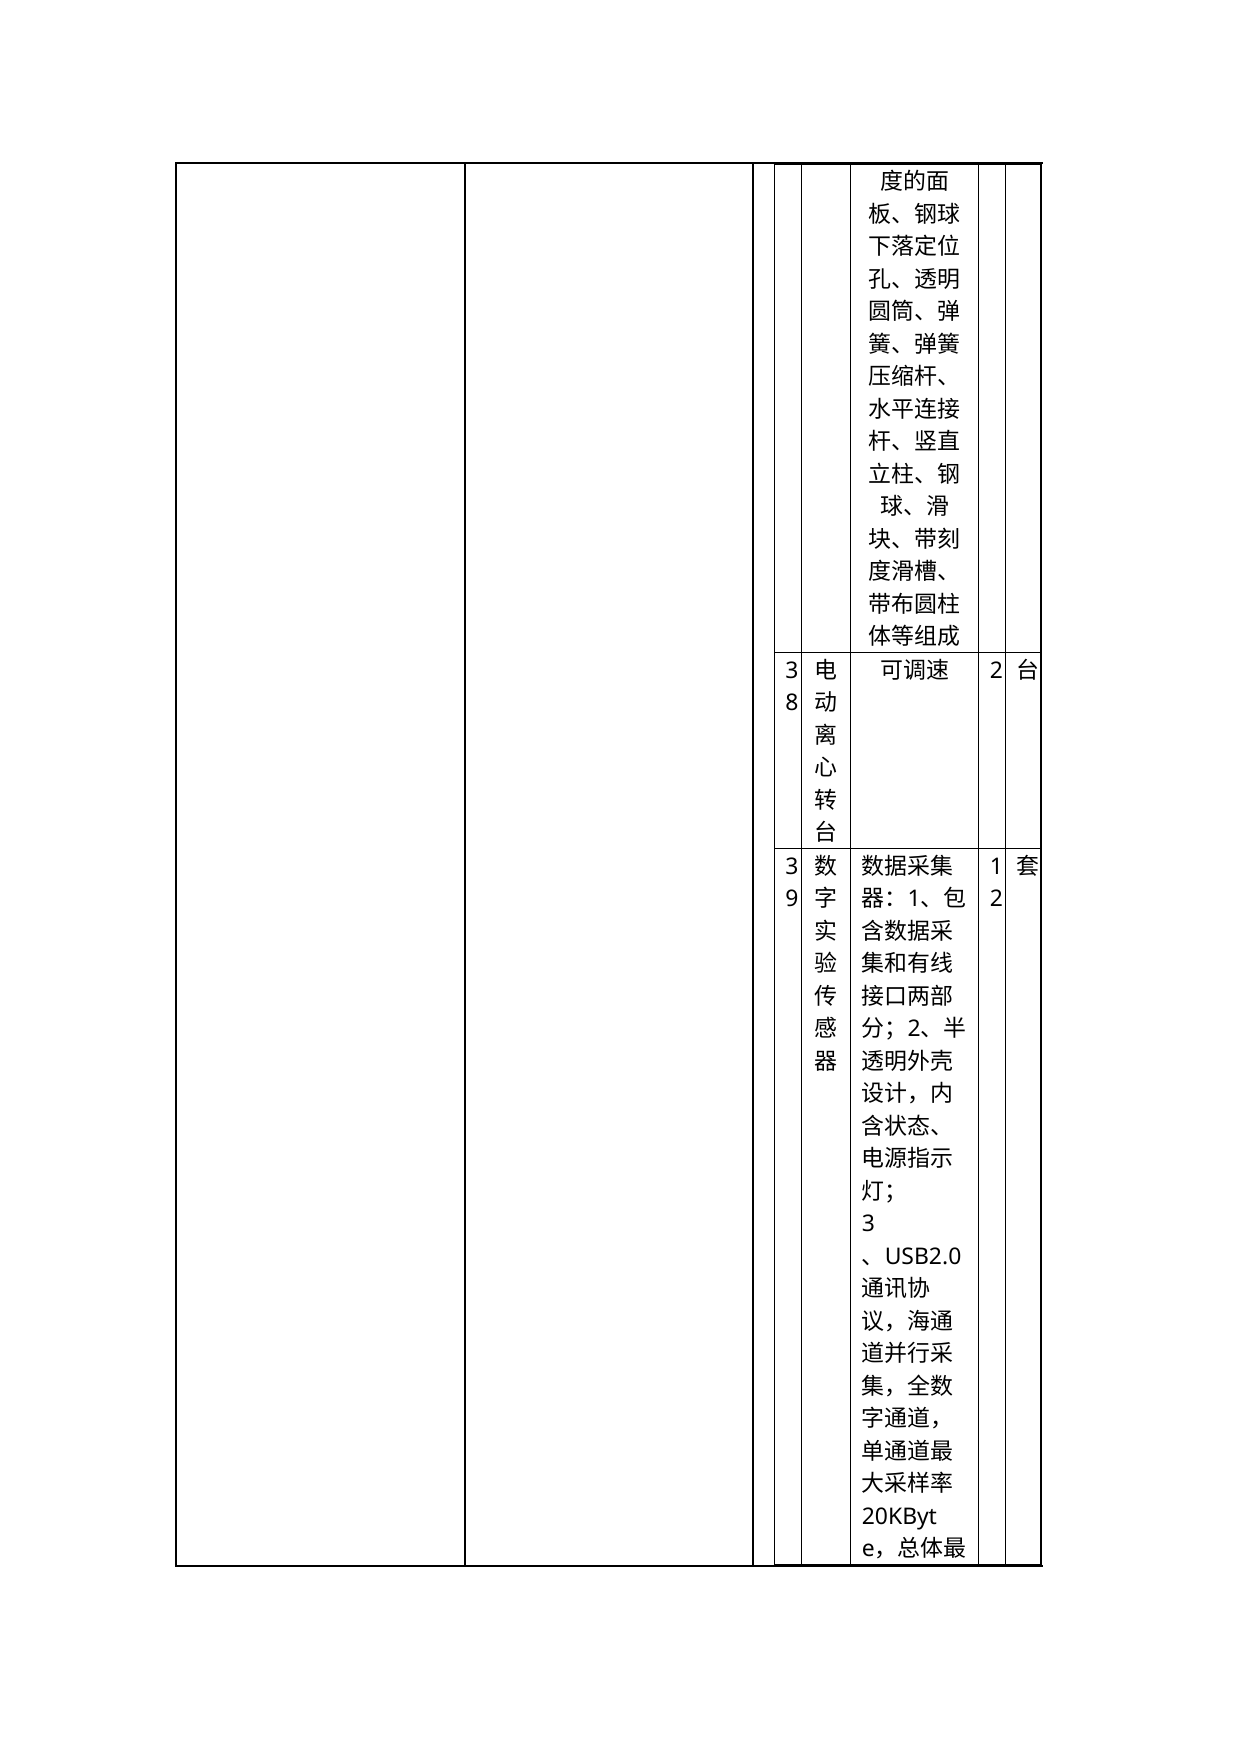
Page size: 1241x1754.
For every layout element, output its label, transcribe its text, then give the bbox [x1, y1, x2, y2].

table_cell 1、生物实验室 2、化学实验室 3、物理实验室 [775, 653, 801, 848]
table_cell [851, 165, 978, 652]
table_cell 1 [177, 164, 464, 1565]
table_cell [802, 849, 850, 1564]
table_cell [979, 849, 1005, 1564]
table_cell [775, 849, 801, 1564]
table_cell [851, 849, 978, 1564]
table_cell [1006, 849, 1040, 1564]
table_cell 1、生物实验室 2、化学实验室 3、物理实验室 [1006, 653, 1040, 848]
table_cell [979, 165, 1005, 652]
table_cell 1、生物实验室 2、化学实验室 3、物理实验室 [851, 653, 978, 848]
table_cell 1、生物实验室 2、化学实验室 3、物理实验室 [802, 653, 850, 848]
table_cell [775, 165, 801, 652]
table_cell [754, 164, 774, 1565]
table_cell 1、生物实验室 2、化学实验室 3、物理实验室 [979, 653, 1005, 848]
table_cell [1006, 165, 1040, 652]
table_cell ★ [466, 164, 752, 1565]
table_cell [802, 165, 850, 652]
